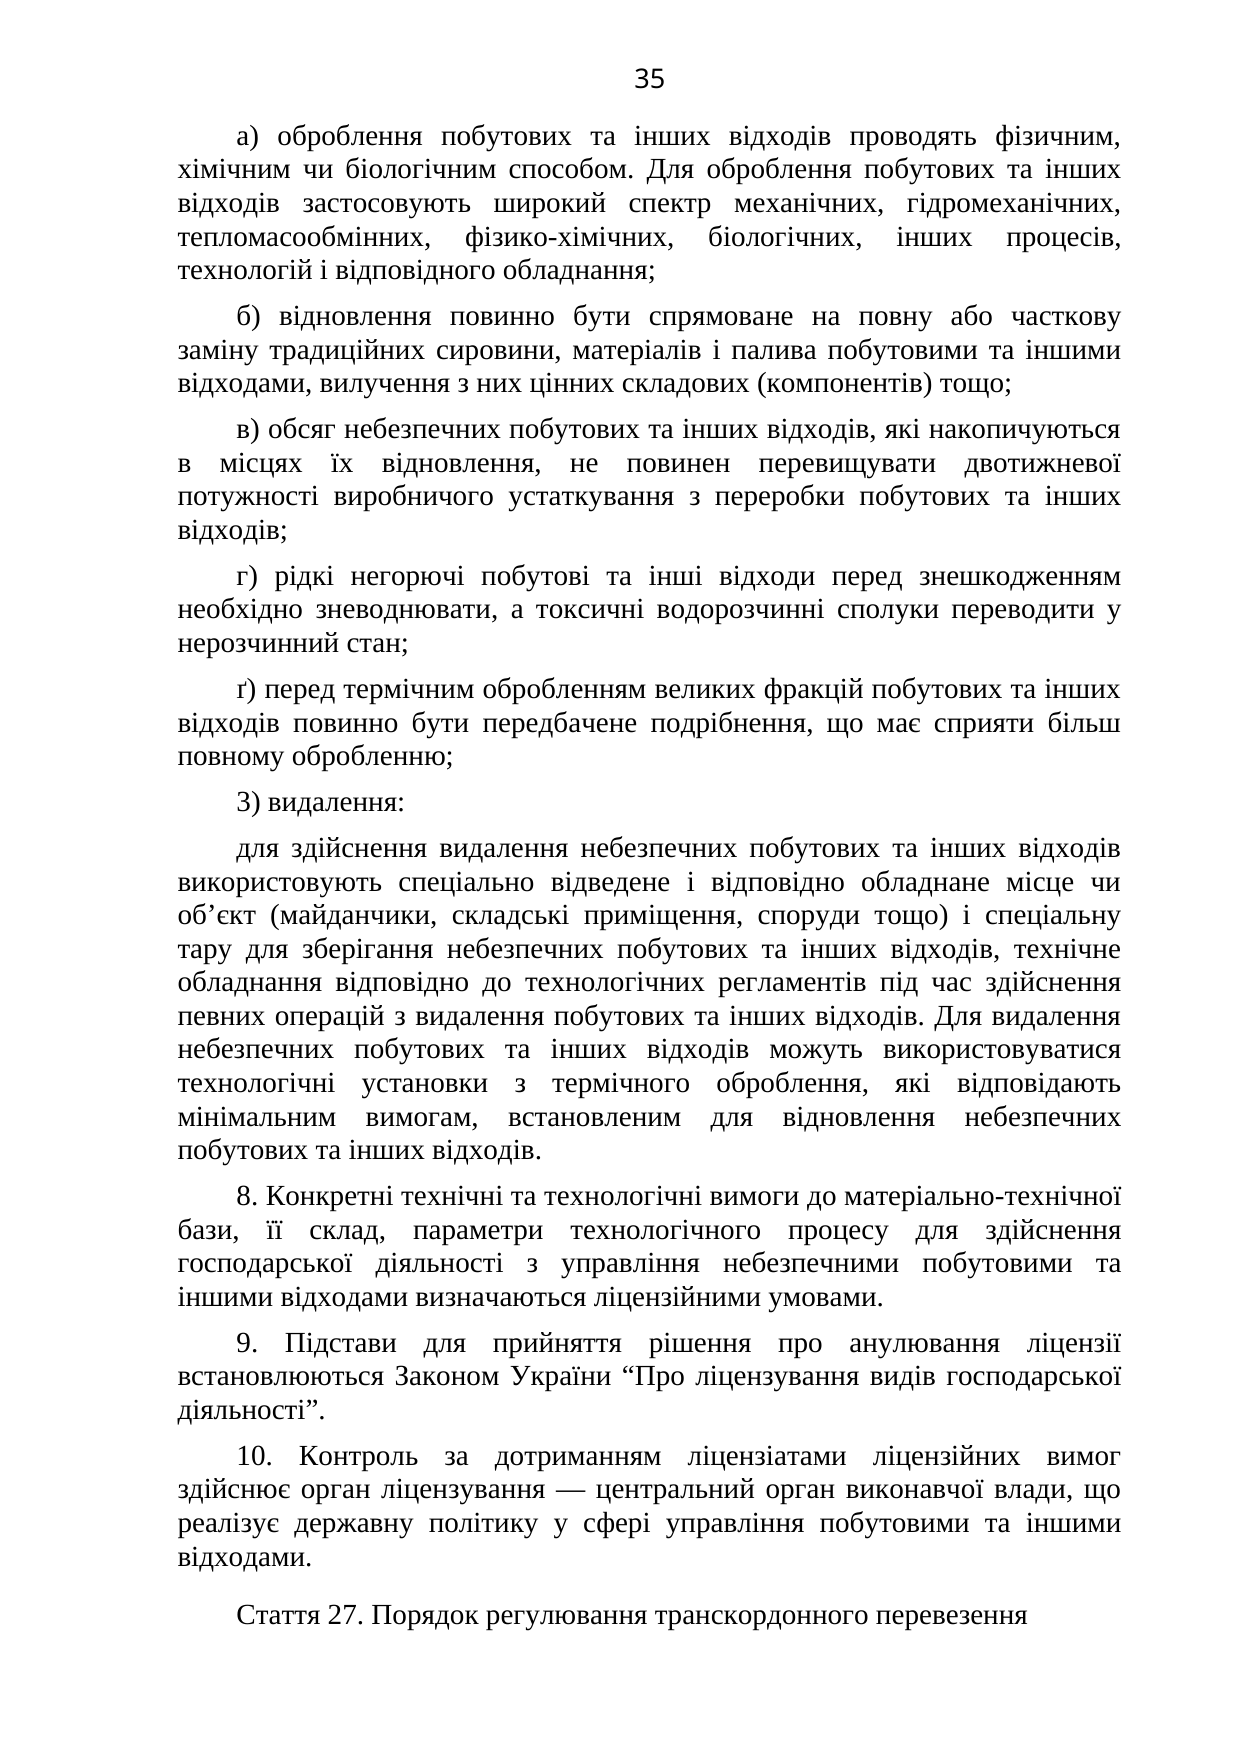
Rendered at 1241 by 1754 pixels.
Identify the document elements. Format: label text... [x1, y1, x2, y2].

text б) відновлення повинно бути спрямоване на повну або часткову заміну традиційних сировини, матеріалів і палива побутовими та іншими відходами, вилучення з них цінних складових (компонентів) тощо; [177, 298, 1122, 399]
text а) оброблення побутових та інших відходів проводять фізичним, хімічним чи біологічним способом. Для оброблення побутових та інших відходів застосовують широкий спектр механічних, гідромеханічних, тепломасообмінних, фізико-хімічних, біологічних, інших процесів, технологій і відповідного обладнання; [177, 118, 1122, 286]
text для здійснення видалення небезпечних побутових та інших відходів використовують спеціально відведене і відповідно обладнане місце чи об’єкт (майданчики, складські приміщення, споруди тощо) і спеціальну тару для зберігання небезпечних побутових та інших відходів, технічне обладнання відповідно до технологічних регламентів під час здійснення певних операцій з видалення побутових та інших відходів. Для видалення небезпечних побутових та інших відходів можуть використовуватися технологічні установки з термічного оброблення, які відповідають мінімальним вимогам, встановленим для відновлення небезпечних побутових та інших відходів. [177, 830, 1122, 1166]
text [236, 1597, 1122, 1631]
text 8. Конкретні технічні та технологічні вимоги до матеріально-технічної бази, її склад, параметри технологічного процесу для здійснення господарської діяльності з управління небезпечними побутовими та іншими відходами визначаються ліцензійними умовами. [177, 1178, 1122, 1312]
text 10. Контроль за дотриманням ліцензіатами ліцензійних вимог здійснює орган ліцензування — центральний орган виконавчої влади, що реалізує державну політику у сфері управління побутовими та іншими відходами. [177, 1438, 1122, 1572]
text ґ) перед термічним обробленням великих фракцій побутових та інших відходів повинно бути передбачене подрібнення, що має сприяти більш повному обробленню; [177, 671, 1122, 772]
text в) обсяг небезпечних побутових та інших відходів, які накопичуються в місцях їх відновлення, не повинен перевищувати двотижневої потужності виробничого устаткування з переробки побутових та інших відходів; [177, 411, 1122, 546]
text 3) видалення: [177, 784, 1122, 818]
text г) рідкі негорючі побутові та інші відходи перед знешкодженням необхідно зневоднювати, а токсичні водорозчинні сполуки переводити у нерозчинний стан; [177, 558, 1122, 659]
text 9. Підстави для прийняття рішення про анулювання ліцензії встановлюються Законом України “Про ліцензування видів господарської діяльності”. [177, 1325, 1122, 1426]
